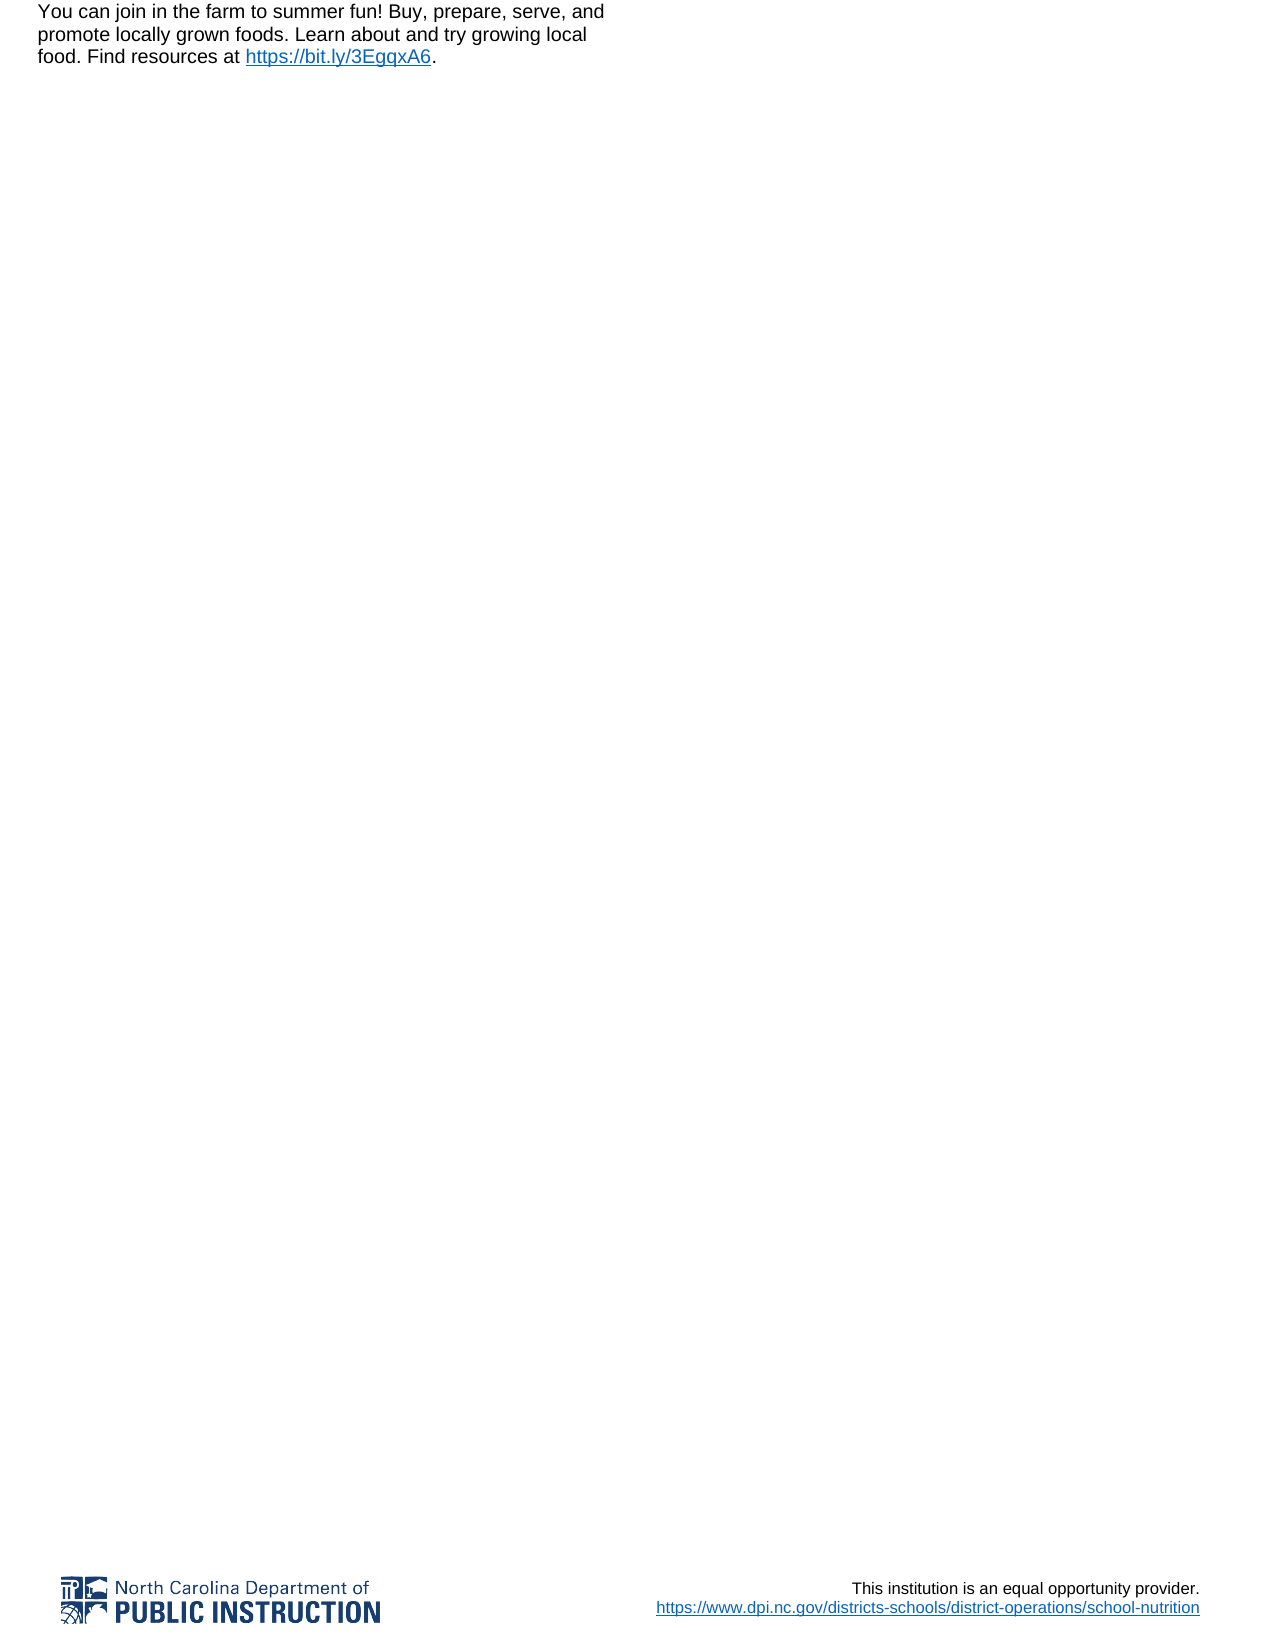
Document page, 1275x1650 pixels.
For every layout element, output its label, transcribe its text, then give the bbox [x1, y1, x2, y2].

picture [61, 1576, 380, 1624]
text You can join in the farm to summer fun! Buy, prepare, serve, and promote locally grown foods. Learn about and try growing local food. Find resources at https://bit.ly/3EgqxA6. [37, 0, 609, 68]
